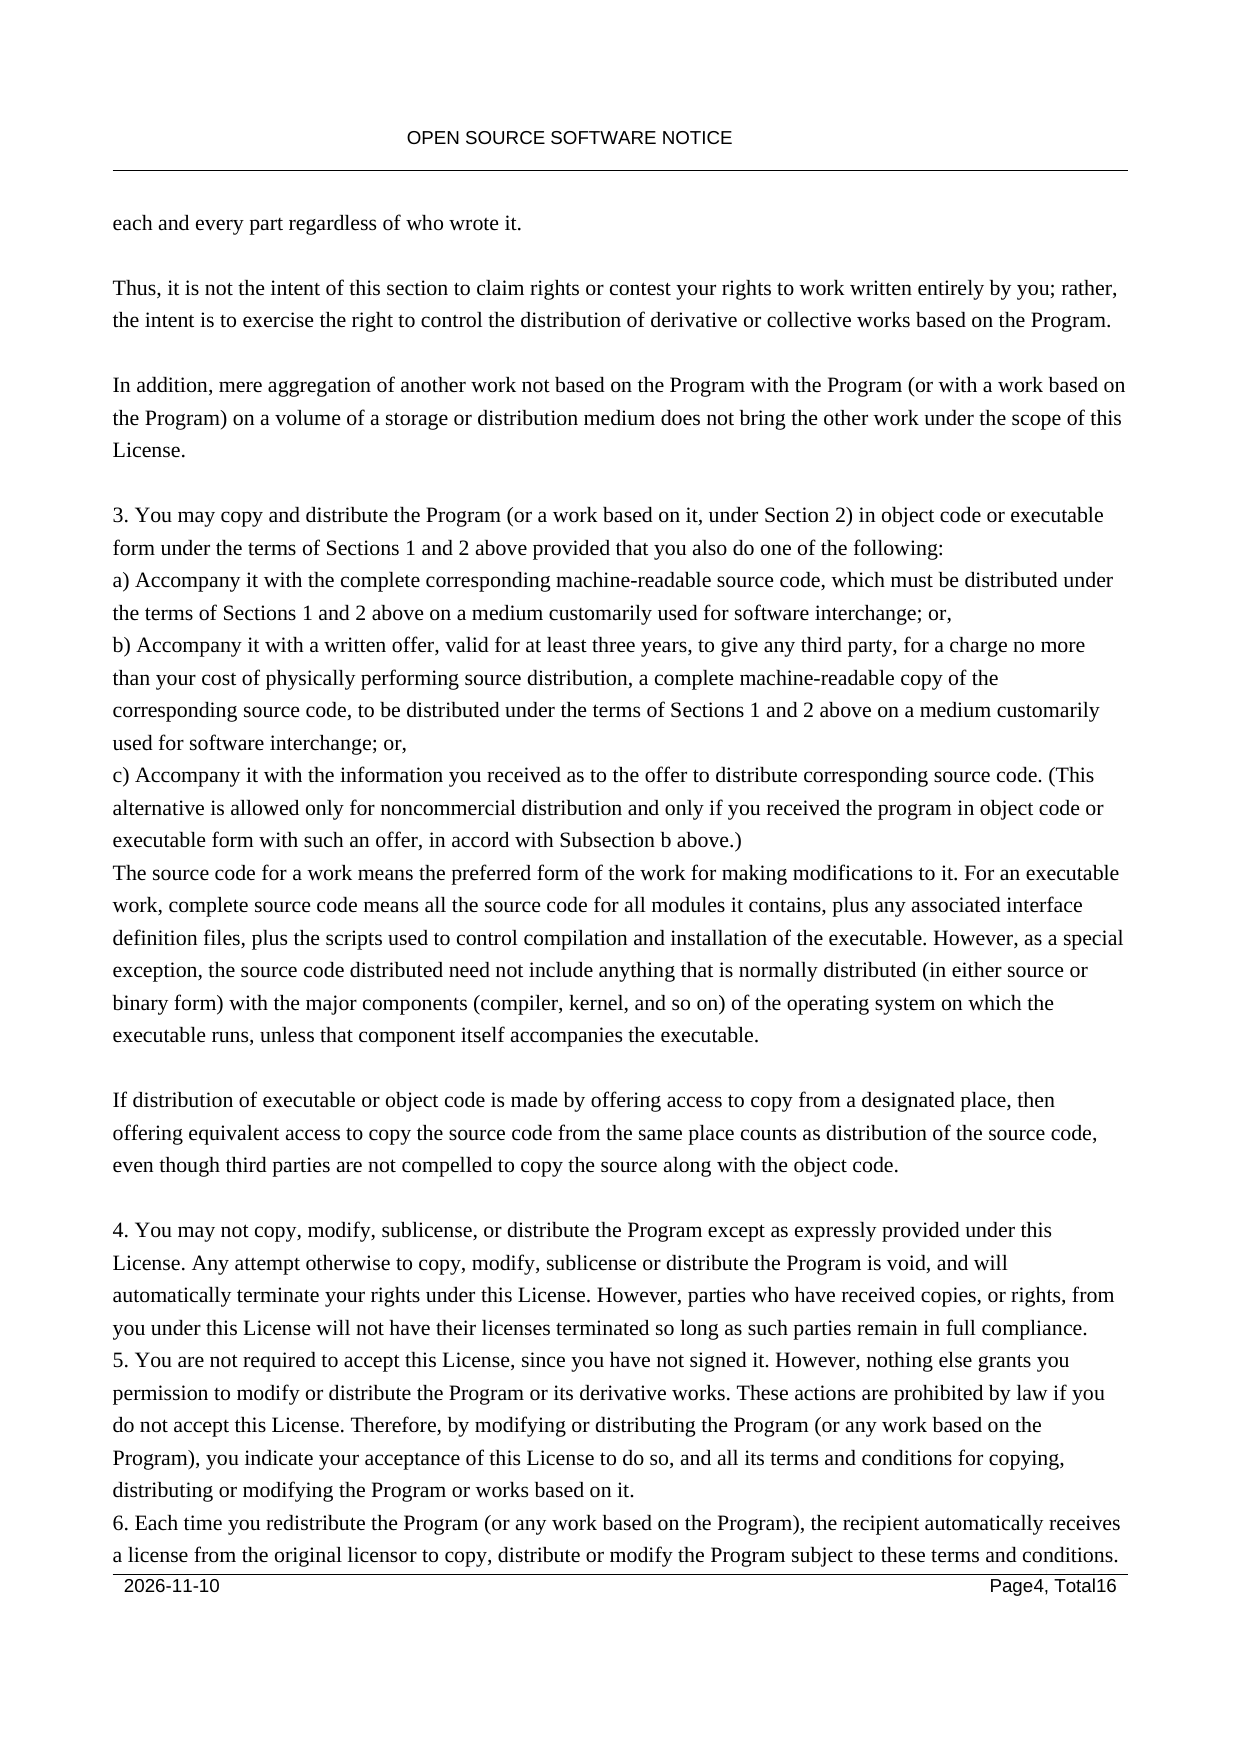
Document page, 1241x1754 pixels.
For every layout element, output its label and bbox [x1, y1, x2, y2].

text [112, 206, 1128, 1571]
